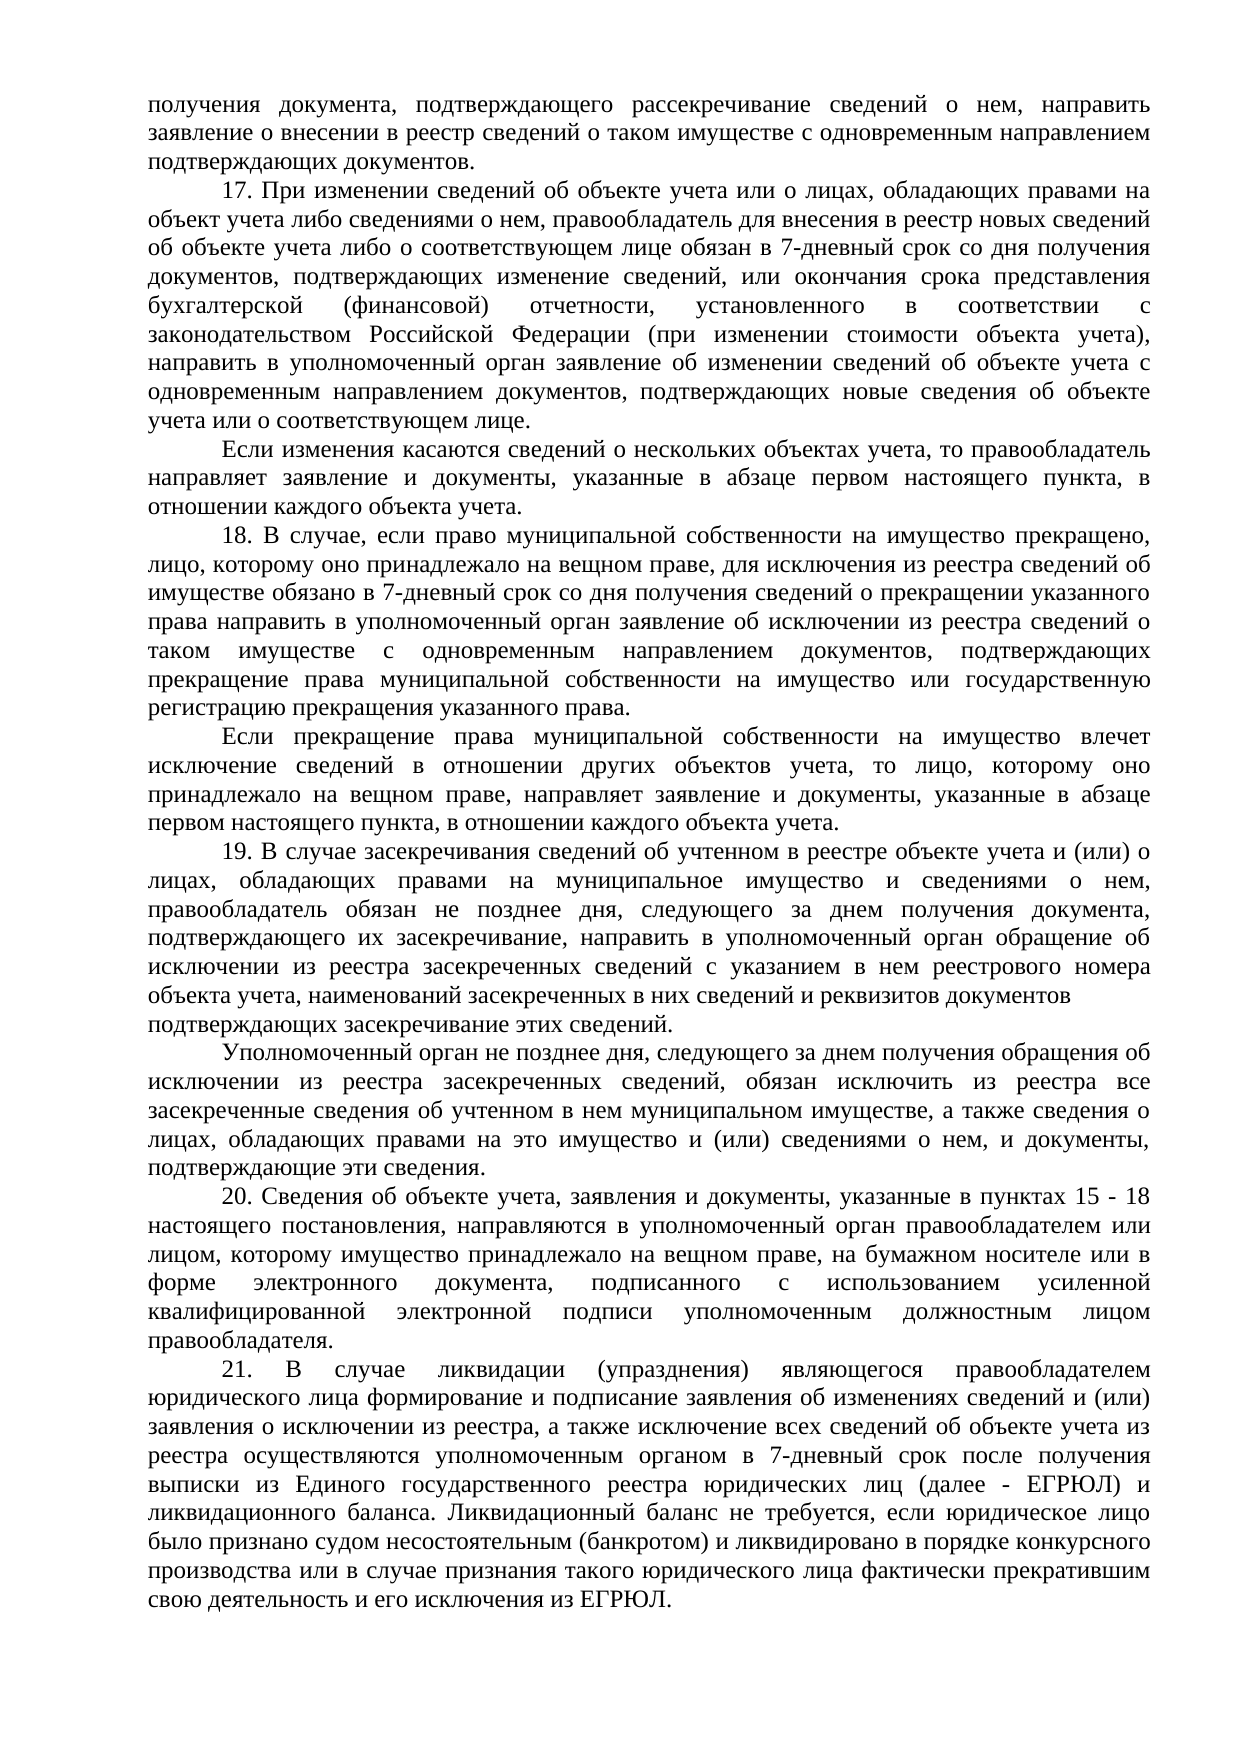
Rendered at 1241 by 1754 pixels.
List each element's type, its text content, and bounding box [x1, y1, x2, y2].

text 17. При изменении сведений об объекте учета или о лицах, обладающих правами на объект учета либо сведениями о нем, правообладатель для внесения в реестр новых сведений об объекте учета либо о соответствующем лице обязан в 7-дневный срок со дня получения документов, подтверждающих изменение сведений, или окончания срока представления бухгалтерской (финансовой) отчетности, установленного в соответствии с законодательством Российской Федерации (при изменении стоимости объекта учета), направить в уполномоченный орган заявление об изменении сведений об объекте учета с одновременным направлением документов, подтверждающих новые сведения об объекте учета или о соответствующем лице. [148, 175, 1152, 434]
text Уполномоченный орган не позднее дня, следующего за днем получения обращения об исключении из реестра засекреченных сведений, обязан исключить из реестра все засекреченные сведения об учтенном в нем муниципальном имуществе, а также сведения о лицах, обладающих правами на это имущество и (или) сведениями о нем, и документы, подтверждающие эти сведения. [148, 1037, 1152, 1181]
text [148, 89, 1152, 175]
text 20. Сведения об объекте учета, заявления и документы, указанные в пунктах 15 - 18 настоящего постановления, направляются в уполномоченный орган правообладателем или лицом, которому имущество принадлежало на вещном праве, на бумажном носителе или в форме электронного документа, подписанного с использованием усиленной квалифицированной электронной подписи уполномоченным должностным лицом правообладателя. [148, 1181, 1152, 1354]
text Если изменения касаются сведений о нескольких объектах учета, то правообладатель направляет заявление и документы, указанные в абзаце первом настоящего пункта, в отношении каждого объекта учета. [148, 434, 1152, 520]
text 18. В случае, если право муниципальной собственности на имущество прекращено, лицо, которому оно принадлежало на вещном праве, для исключения из реестра сведений об имуществе обязано в 7-дневный срок со дня получения сведений о прекращении указанного права направить в уполномоченный орган заявление об исключении из реестра сведений о таком имуществе с одновременным направлением документов, подтверждающих прекращение права муниципальной собственности на имущество или государственную регистрацию прекращения указанного права. [148, 520, 1152, 721]
text подтверждающих засекречивание этих сведений. [148, 1009, 1152, 1037]
text 21. В случае ликвидации (упразднения) являющегося правообладателем юридического лица формирование и подписание заявления об изменениях сведений и (или) заявления о исключении из реестра, а также исключение всех сведений об объекте учета из реестра осуществляются уполномоченным органом в 7-дневный срок после получения выписки из Единого государственного реестра юридических лиц (далее - ЕГРЮЛ) и ликвидационного баланса. Ликвидационный баланс не требуется, если юридическое лицо было признано судом несостоятельным (банкротом) и ликвидировано в порядке конкурсного производства или в случае признания такого юридического лица фактически прекратившим свою деятельность и его исключения из ЕГРЮЛ. [148, 1354, 1152, 1612]
text 19. В случае засекречивания сведений об учтенном в реестре объекте учета и (или) о лицах, обладающих правами на муниципальное имущество и сведениями о нем, правообладатель обязан не позднее дня, следующего за днем получения документа, подтверждающего их засекречивание, направить в уполномоченный орган обращение об исключении из реестра засекреченных сведений с указанием в нем реестрового номера объекта учета, наименований засекреченных в них сведений и реквизитов документов [148, 836, 1152, 1009]
text Если прекращение права муниципальной собственности на имущество влечет исключение сведений в отношении других объектов учета, то лицо, которому оно принадлежало на вещном праве, направляет заявление и документы, указанные в абзаце первом настоящего пункта, в отношении каждого объекта учета. [148, 721, 1152, 836]
